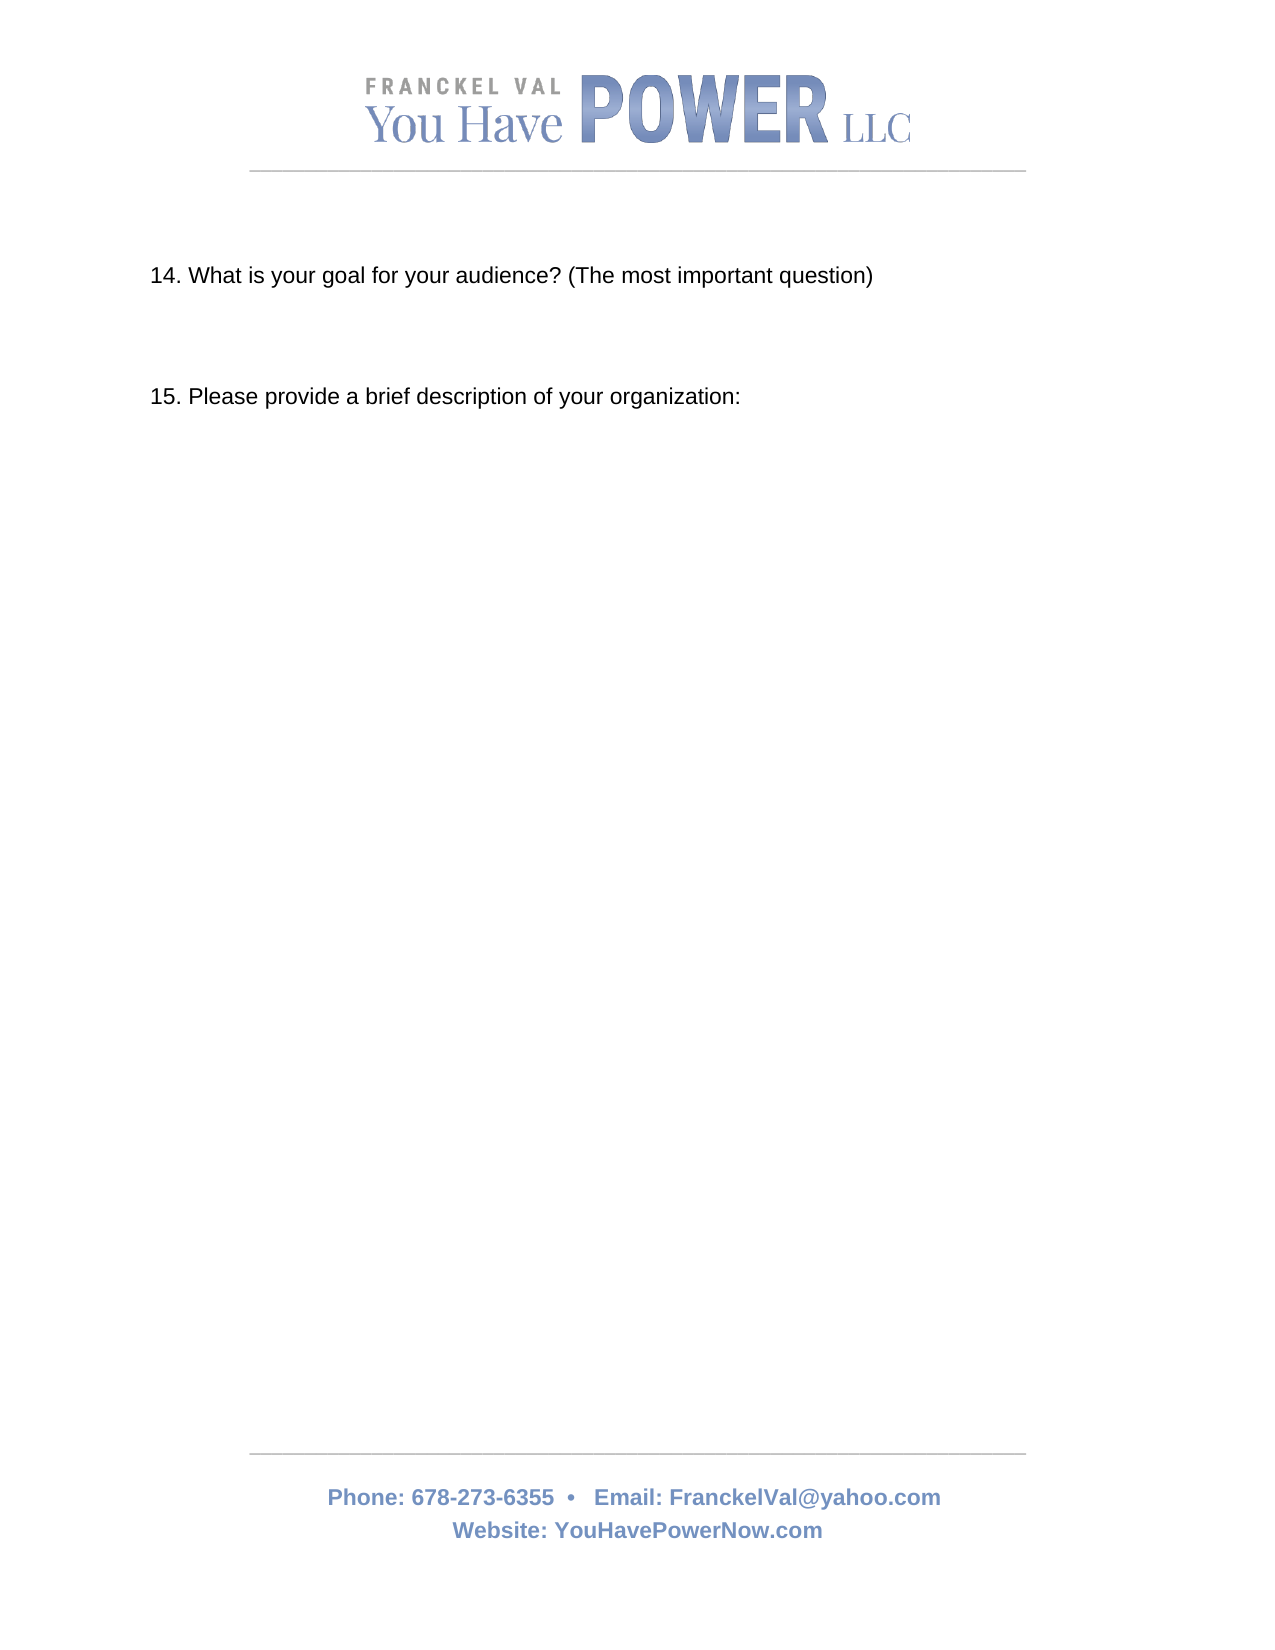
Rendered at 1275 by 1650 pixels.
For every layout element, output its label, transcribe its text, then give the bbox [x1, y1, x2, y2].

text 14. What is your goal for your audience? (The most important question) [150, 262, 1125, 349]
picture [365, 75, 910, 143]
text 15. Please provide a brief description of your organization: [150, 353, 1125, 410]
